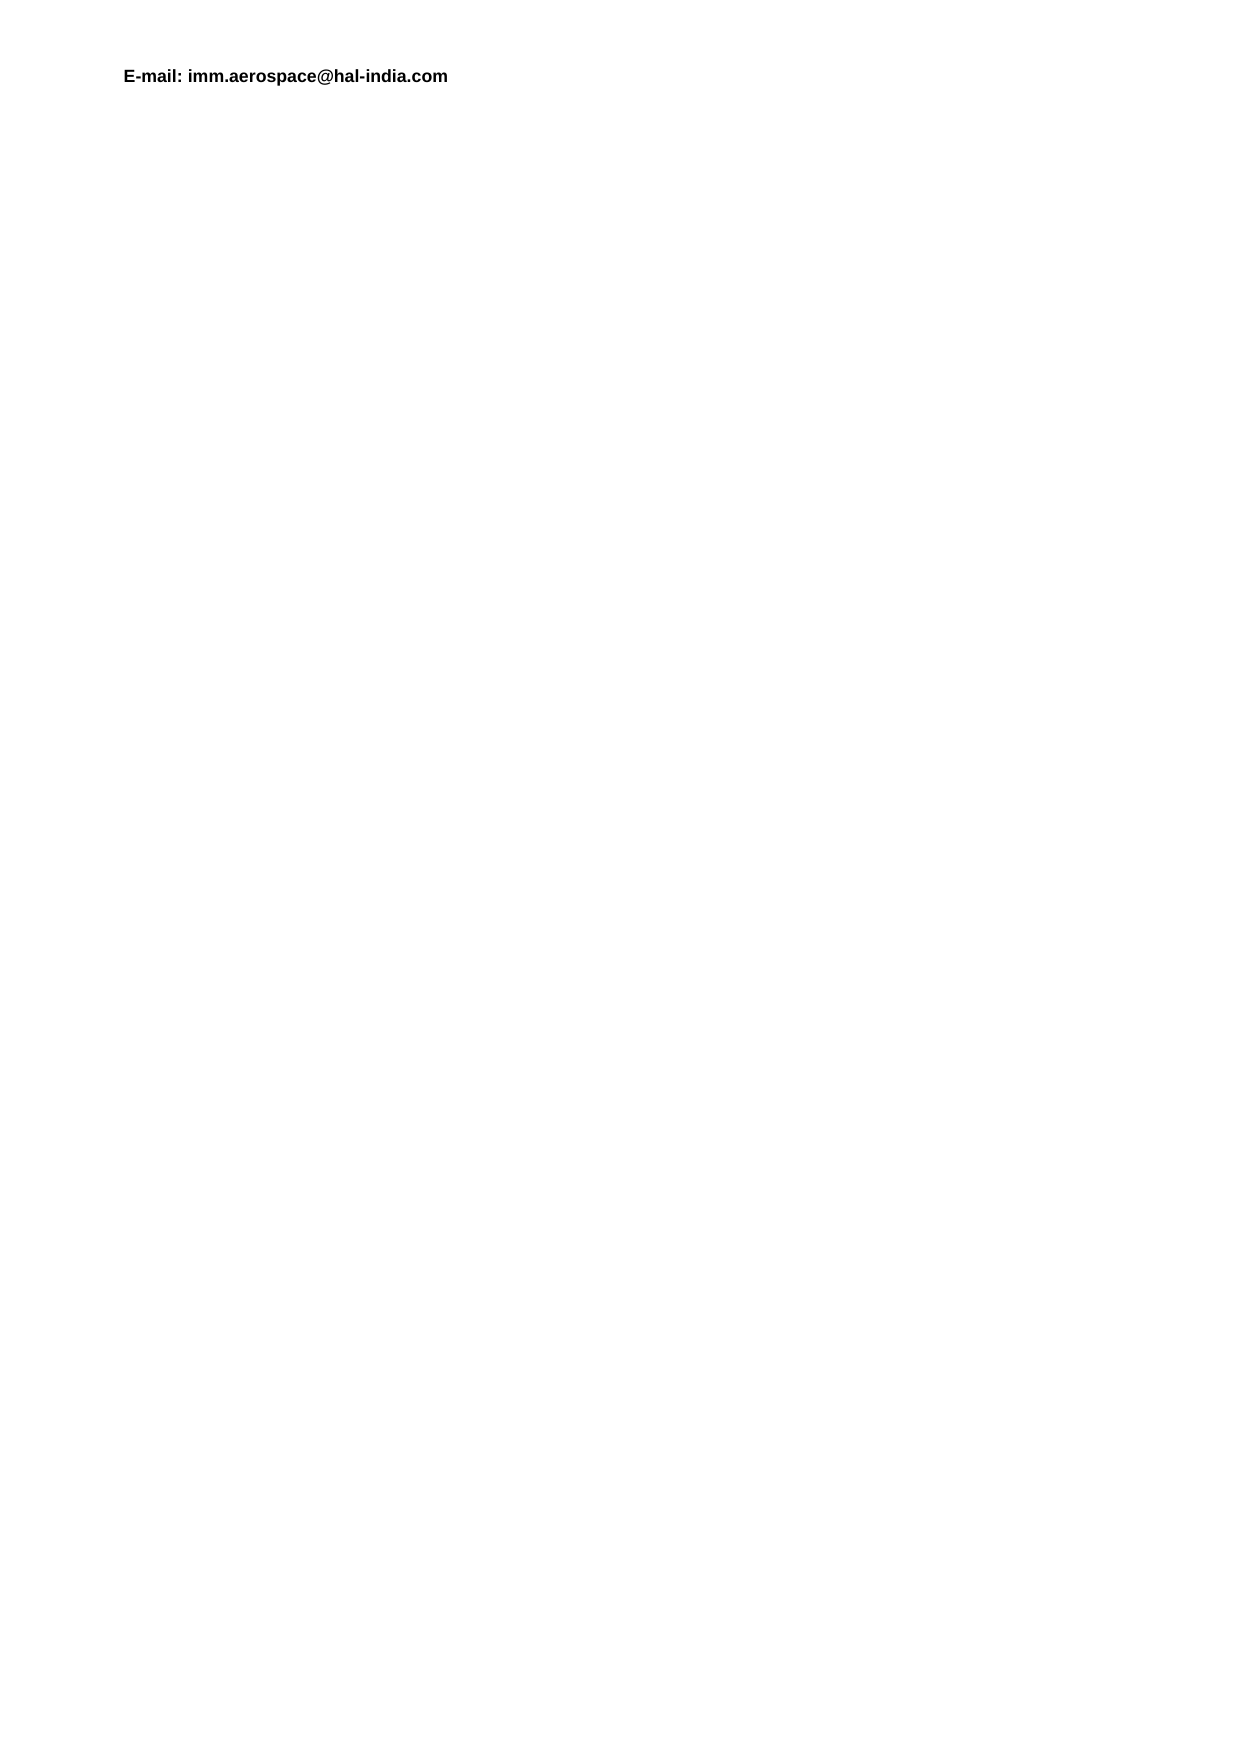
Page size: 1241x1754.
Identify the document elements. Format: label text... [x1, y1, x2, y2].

text E-mail: imm.aerospace@hal-india.com [84, 66, 1153, 86]
